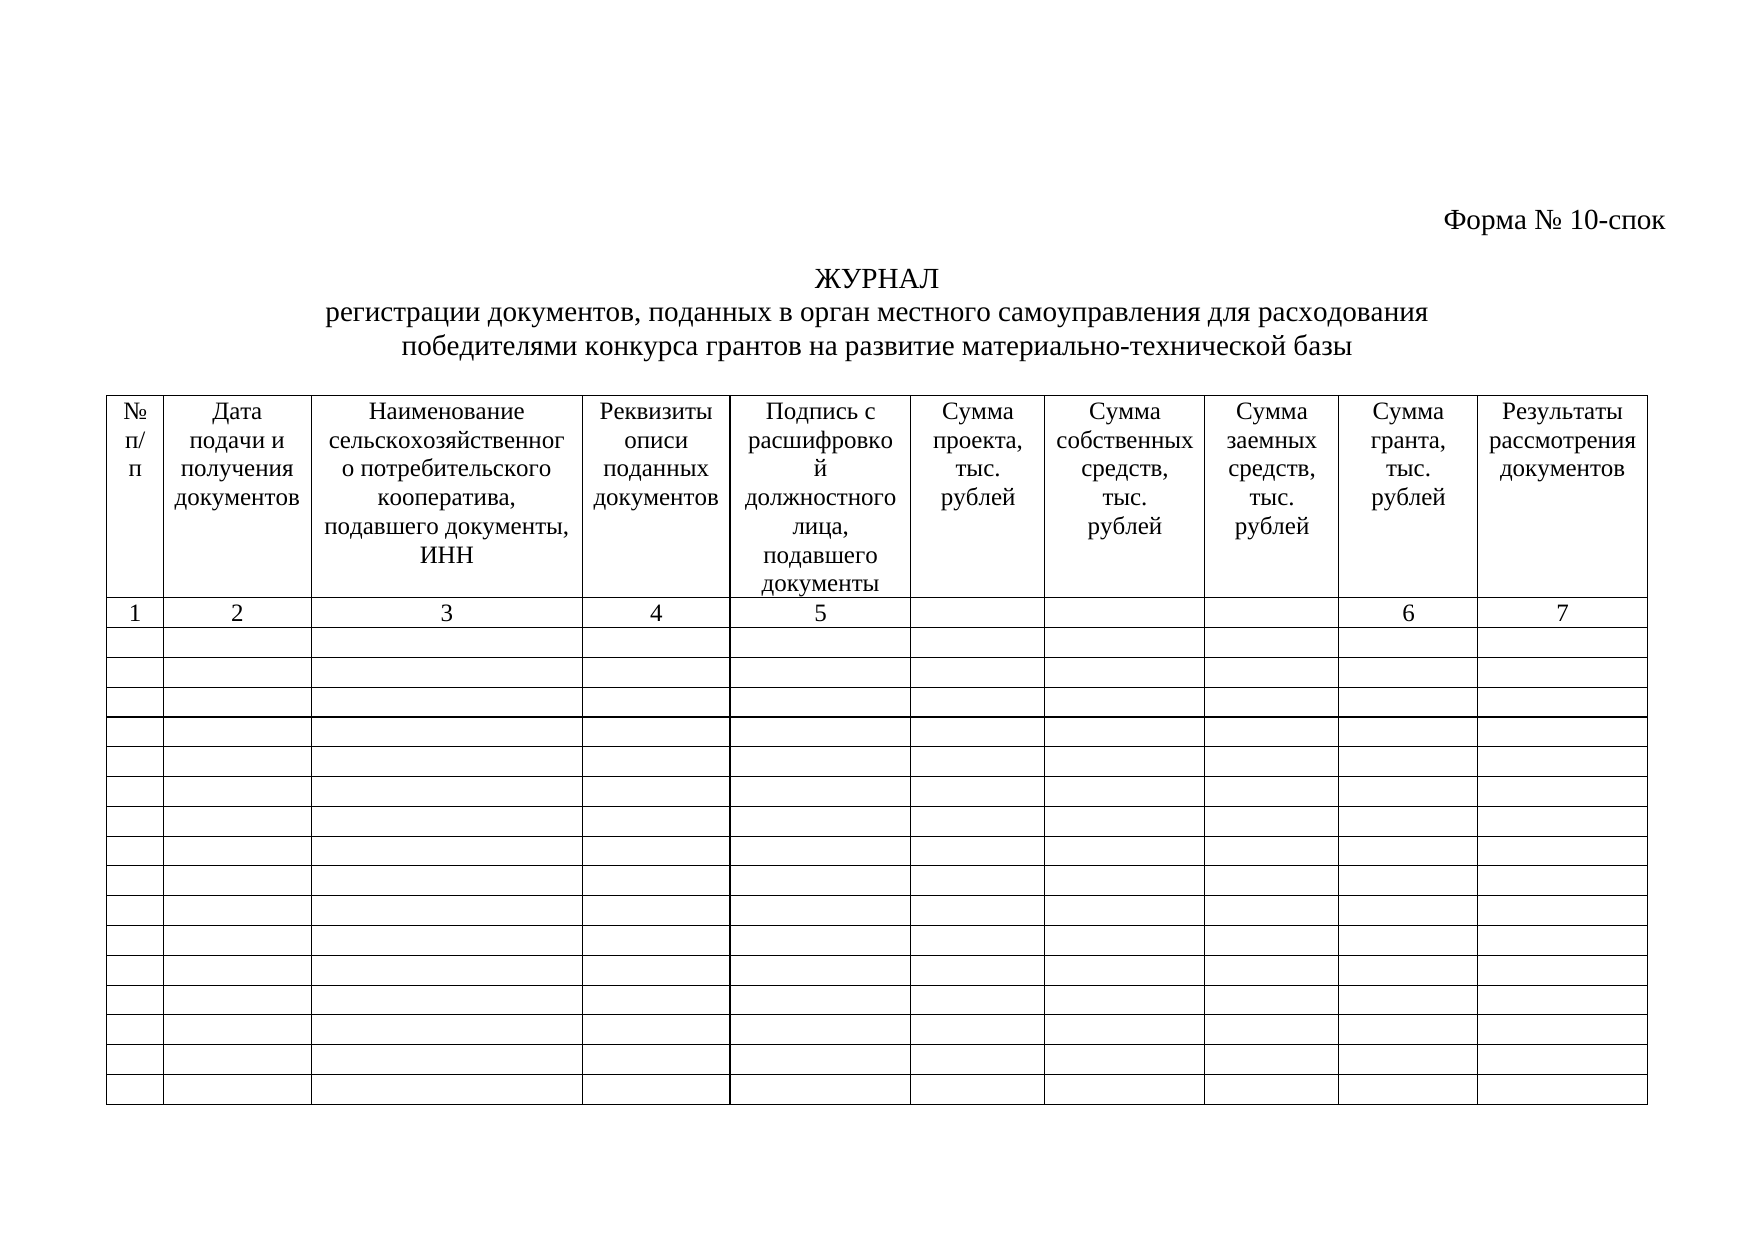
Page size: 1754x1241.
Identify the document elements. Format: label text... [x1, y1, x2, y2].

table_cell [164, 628, 311, 657]
table_cell [1339, 1075, 1477, 1104]
table_header Реквизиты описи поданных документов [583, 396, 729, 597]
table_cell [911, 866, 1044, 895]
table_cell [312, 747, 582, 776]
table_cell [911, 1045, 1044, 1074]
table_cell [731, 926, 910, 955]
table_cell [731, 1075, 910, 1104]
table_cell [1045, 866, 1204, 895]
table_cell [583, 837, 729, 865]
table_cell [1478, 926, 1647, 955]
table_cell [312, 718, 582, 746]
table_cell [1478, 866, 1647, 895]
table_cell [1045, 1015, 1204, 1044]
table_cell [164, 1045, 311, 1074]
table_cell [1205, 986, 1338, 1014]
table_cell [911, 896, 1044, 925]
table_cell [107, 866, 163, 895]
table_cell [164, 986, 311, 1014]
table_cell [911, 1015, 1044, 1044]
table_cell [312, 1015, 582, 1044]
table_cell [1339, 747, 1477, 776]
table_cell [731, 747, 910, 776]
table_cell [164, 866, 311, 895]
table_cell [1478, 986, 1647, 1014]
table_cell [911, 986, 1044, 1014]
table_cell [1045, 956, 1204, 984]
table_cell [312, 866, 582, 895]
table_cell [312, 1075, 582, 1104]
table_cell [911, 807, 1044, 836]
table_cell [1045, 837, 1204, 865]
table_cell [107, 1045, 163, 1074]
table_cell [164, 926, 311, 955]
table_cell [107, 688, 163, 716]
text ЖУРНАЛ [89, 261, 1665, 294]
table_header Сумма собственных средств, тыс. рублей [1045, 396, 1204, 597]
table_cell [107, 1015, 163, 1044]
table_cell [107, 807, 163, 836]
table_cell [1478, 688, 1647, 716]
table_cell [1045, 926, 1204, 955]
table_cell [1339, 986, 1477, 1014]
table_cell [1045, 628, 1204, 657]
table_cell 5 [731, 598, 910, 627]
table_cell [583, 807, 729, 836]
table_cell [312, 956, 582, 984]
table_cell [1478, 718, 1647, 746]
table_cell [731, 658, 910, 687]
table_cell [1339, 718, 1477, 746]
table_cell 1 [107, 598, 163, 627]
text победителями конкурса грантов на развитие материально-технической базы [89, 328, 1665, 361]
table_cell [164, 1015, 311, 1044]
table_cell [583, 658, 729, 687]
table_cell [312, 1045, 582, 1074]
table_cell [911, 658, 1044, 687]
table_cell [1478, 1015, 1647, 1044]
table_cell [731, 718, 910, 746]
table_cell [107, 926, 163, 955]
table_cell [731, 688, 910, 716]
table_cell [1205, 1015, 1338, 1044]
table_cell [911, 956, 1044, 984]
table_cell [107, 956, 163, 984]
table_cell [731, 1015, 910, 1044]
table_cell [164, 807, 311, 836]
table_cell [1205, 718, 1338, 746]
table_header Наименование сельскохозяйственного потребительского кооператива, подавшего документы, ИНН [312, 396, 582, 597]
table_cell [107, 986, 163, 1014]
table_cell 7 [1478, 598, 1647, 627]
table_header Сумма заемных средств, тыс. рублей [1205, 396, 1338, 597]
table_cell [731, 896, 910, 925]
table_cell [1339, 807, 1477, 836]
text регистрации документов, поданных в орган местного самоуправления для расходования [89, 294, 1665, 328]
table_cell [107, 837, 163, 865]
table_cell [583, 747, 729, 776]
table_cell [164, 688, 311, 716]
table_header Сумма проекта, тыс. рублей [911, 396, 1044, 597]
table_cell [1205, 1045, 1338, 1074]
table_cell [1045, 688, 1204, 716]
table_cell [312, 837, 582, 865]
table_cell [1205, 1075, 1338, 1104]
table_cell [911, 688, 1044, 716]
table_cell [1045, 807, 1204, 836]
table_cell [107, 896, 163, 925]
table_cell [583, 866, 729, 895]
table_cell [1205, 926, 1338, 955]
table_cell [312, 986, 582, 1014]
table_cell [1205, 628, 1338, 657]
table_cell [911, 718, 1044, 746]
table_cell [1205, 807, 1338, 836]
table_cell [911, 1075, 1044, 1104]
table_cell [164, 837, 311, 865]
table_cell [731, 807, 910, 836]
table_cell [911, 837, 1044, 865]
table_cell [1339, 1045, 1477, 1074]
table_cell [1478, 628, 1647, 657]
table_cell [164, 658, 311, 687]
table_cell [164, 896, 311, 925]
table_cell [1045, 747, 1204, 776]
table_cell [583, 1075, 729, 1104]
table_cell [1478, 777, 1647, 806]
table_cell [911, 747, 1044, 776]
table_cell [1045, 598, 1204, 627]
table_cell [1478, 837, 1647, 865]
table_cell [1205, 896, 1338, 925]
table_header Подпись с расшифровкой должностного лица, подавшего документы [731, 396, 910, 597]
table_cell [583, 628, 729, 657]
table_cell [312, 926, 582, 955]
table_cell [1339, 896, 1477, 925]
table_cell [1339, 926, 1477, 955]
table_cell [164, 1075, 311, 1104]
table_cell [731, 837, 910, 865]
table_cell [731, 777, 910, 806]
table_cell [164, 718, 311, 746]
table_cell [107, 1075, 163, 1104]
table_cell [1045, 777, 1204, 806]
table_cell [583, 1045, 729, 1074]
table_cell [312, 688, 582, 716]
table_cell [164, 777, 311, 806]
table_cell [312, 807, 582, 836]
table_cell [1205, 777, 1338, 806]
table_cell [583, 926, 729, 955]
table_cell [1045, 658, 1204, 687]
table_cell [1205, 747, 1338, 776]
table_cell [911, 926, 1044, 955]
table_cell [731, 986, 910, 1014]
table_cell 2 [164, 598, 311, 627]
table_cell [731, 1045, 910, 1074]
table_cell [1339, 956, 1477, 984]
table_cell [107, 718, 163, 746]
table_cell [312, 658, 582, 687]
table_cell [1045, 896, 1204, 925]
table_cell [1478, 658, 1647, 687]
table_header Дата подачи и получения документов [164, 396, 311, 597]
table_cell [312, 777, 582, 806]
table_cell [583, 956, 729, 984]
table_cell [107, 658, 163, 687]
table_cell [107, 777, 163, 806]
table_cell [1205, 658, 1338, 687]
table_cell 3 [312, 598, 582, 627]
table_cell [1205, 956, 1338, 984]
table_cell [1478, 747, 1647, 776]
table_cell [1339, 866, 1477, 895]
table_cell [1205, 598, 1338, 627]
table_cell [1339, 837, 1477, 865]
table_cell [583, 986, 729, 1014]
table_cell [1339, 628, 1477, 657]
table_cell [583, 718, 729, 746]
table_cell [1045, 1045, 1204, 1074]
table_cell [1339, 1015, 1477, 1044]
table_cell [911, 777, 1044, 806]
table_cell [911, 628, 1044, 657]
table_cell [583, 777, 729, 806]
table_cell [1205, 837, 1338, 865]
table_cell [312, 628, 582, 657]
table_cell 4 [583, 598, 729, 627]
table_header Сумма гранта, тыс. рублей [1339, 396, 1477, 597]
table_cell [164, 956, 311, 984]
table_cell [1478, 896, 1647, 925]
table_cell [1478, 956, 1647, 984]
table_cell [731, 628, 910, 657]
table_cell [583, 688, 729, 716]
table_cell [1478, 1045, 1647, 1074]
table_cell [1205, 866, 1338, 895]
table_cell [583, 1015, 729, 1044]
table_cell [1205, 688, 1338, 716]
text Форма № 10-спок [89, 202, 1665, 236]
table_cell [731, 866, 910, 895]
table_cell [164, 747, 311, 776]
table_cell [1478, 1075, 1647, 1104]
table_cell [107, 747, 163, 776]
table_cell [1339, 777, 1477, 806]
table_cell [1478, 807, 1647, 836]
table_cell [911, 598, 1044, 627]
table_cell [107, 628, 163, 657]
table_cell [1045, 986, 1204, 1014]
table_cell [312, 896, 582, 925]
table_cell [1045, 1075, 1204, 1104]
table_cell [1339, 688, 1477, 716]
table_cell 6 [1339, 598, 1477, 627]
table_header Результаты рассмотрения документов [1478, 396, 1647, 597]
table_cell [583, 896, 729, 925]
table_header № п/п [107, 396, 163, 597]
table_cell [731, 956, 910, 984]
table_cell [1339, 658, 1477, 687]
table_cell [1045, 718, 1204, 746]
